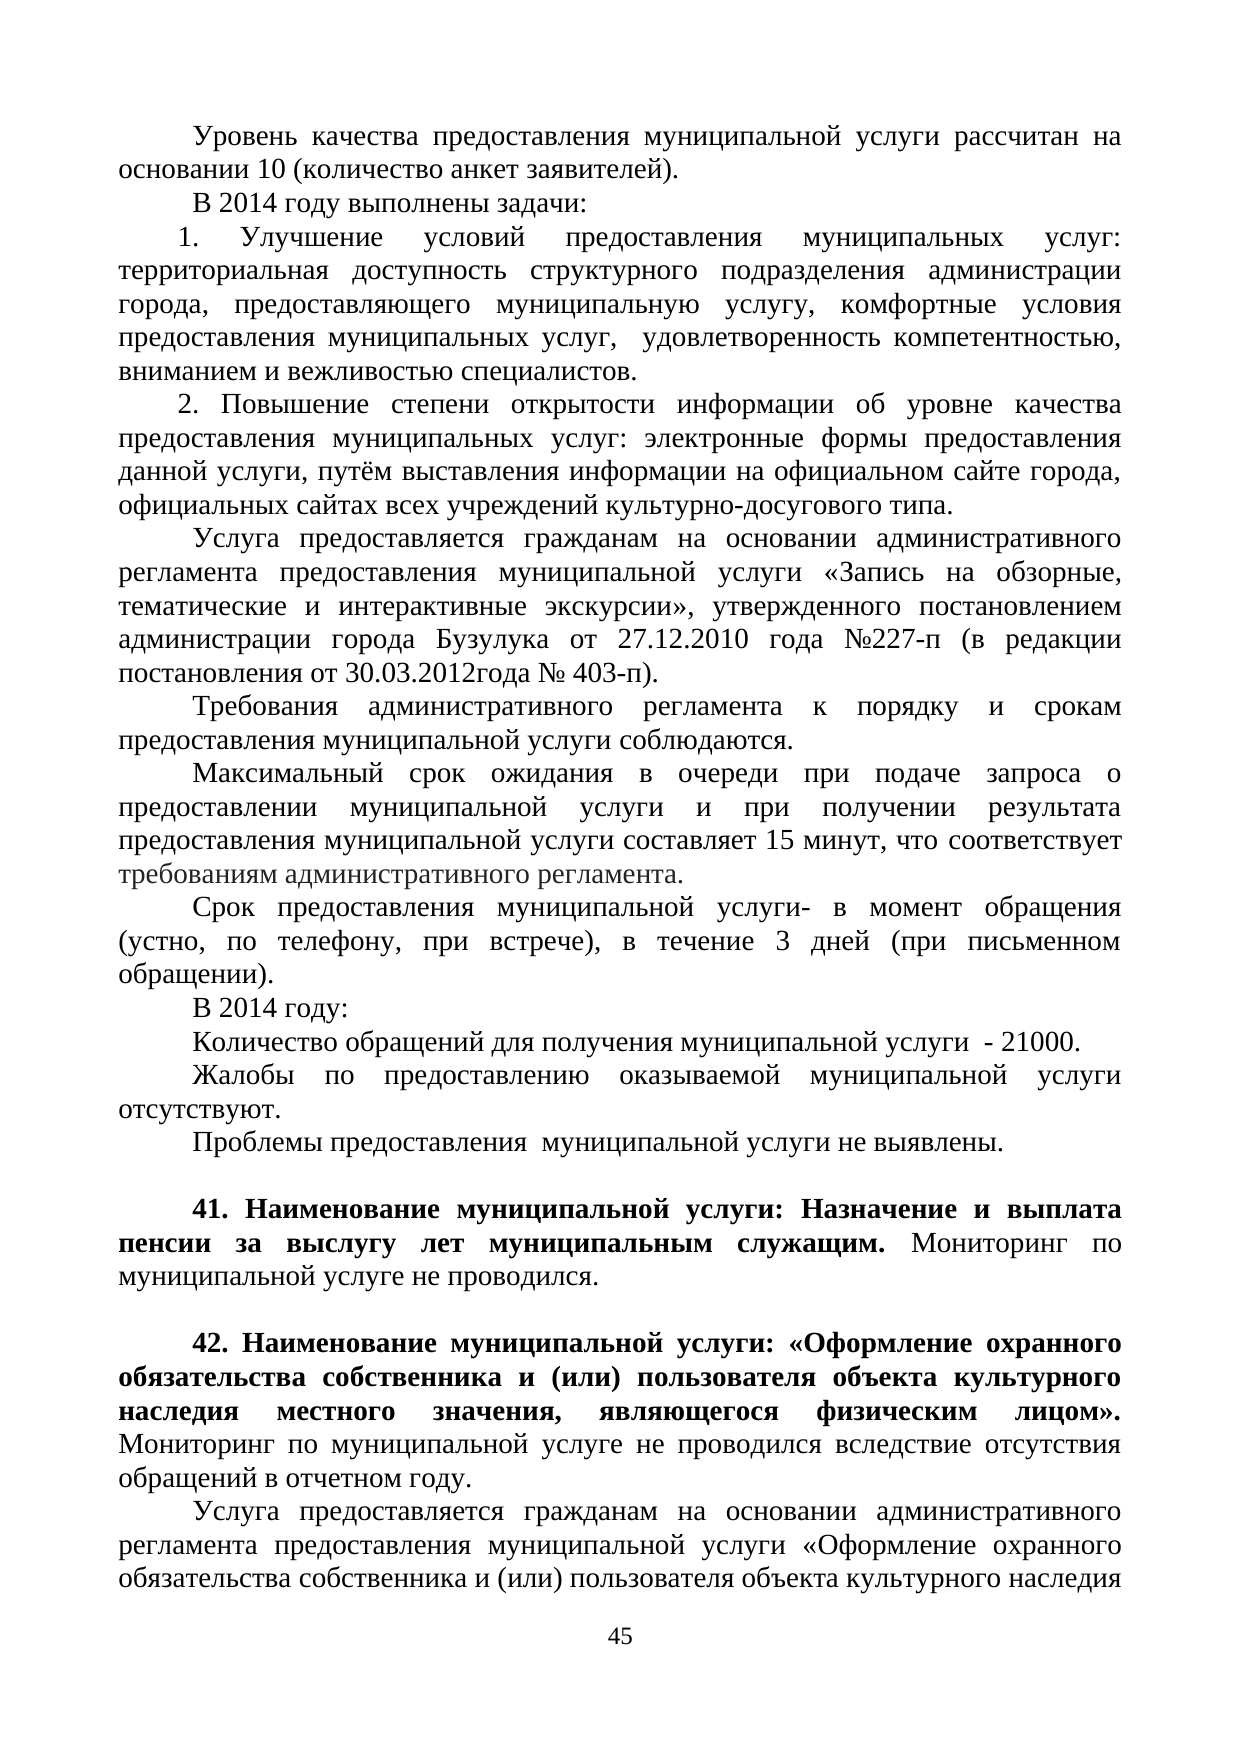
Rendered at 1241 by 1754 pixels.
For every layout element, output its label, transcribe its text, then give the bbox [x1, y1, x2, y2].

text 1. Улучшение условий предоставления муниципальных услуг: территориальная доступность структурного подразделения администрации города, предоставляющего муниципальную услугу, комфортные условия предоставления муниципальных услуг, удовлетворенность компетентностью, вниманием и вежливостью специалистов. [118, 219, 1122, 386]
text В 2014 году: [118, 990, 1122, 1024]
text Проблемы предоставления муниципальной услуги не выявлены. [118, 1124, 1122, 1158]
text Жалобы по предоставлению оказываемой муниципальной услуги отсутствуют. [118, 1057, 1122, 1124]
text В 2014 году выполнены задачи: [118, 185, 1122, 219]
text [118, 1493, 1122, 1594]
text Количество обращений для получения муниципальной услуги - 21000. [118, 1024, 1122, 1057]
text Услуга предоставляется гражданам на основании административного регламента предоставления муниципальной услуги «Запись на обзорные, тематические и интерактивные экскурсии», утвержденного постановлением администрации города Бузулука от 27.12.2010 года №227-п (в редакции постановления от 30.03.2012года № 403-п). [118, 521, 1122, 688]
text 41. Наименование муниципальной услуги: Назначение и выплата пенсии за выслугу лет муниципальным служащим. Мониторинг по муниципальной услуге не проводился. [118, 1191, 1122, 1292]
text Максимальный срок ожидания в очереди при подаче запроса о предоставлении муниципальной услуги и при получении результата предоставления муниципальной услуги составляет 15 минут, что соответствует требованиям административного регламента. [118, 755, 1122, 889]
text 42. Наименование муниципальной услуги: «Оформление охранного обязательства собственника и (или) пользователя объекта культурного наследия местного значения, являющегося физическим лицом». Мониторинг по муниципальной услуге не проводился вследствие отсутствия обращений в отчетном году. [118, 1326, 1122, 1493]
text 2. Повышение степени открытости информации об уровне качества предоставления муниципальных услуг: электронные формы предоставления данной услуги, путём выставления информации на официальном сайте города, официальных сайтах всех учреждений культурно-досугового типа. [118, 386, 1122, 521]
text Уровень качества предоставления муниципальной услуги рассчитан на основании 10 (количество анкет заявителей). [118, 118, 1122, 185]
text Требования административного регламента к порядку и срокам предоставления муниципальной услуги соблюдаются. [118, 688, 1122, 755]
text Срок предоставления муниципальной услуги- в момент обращения (устно, по телефону, при встрече), в течение 3 дней (при письменном обращении). [118, 889, 1122, 990]
